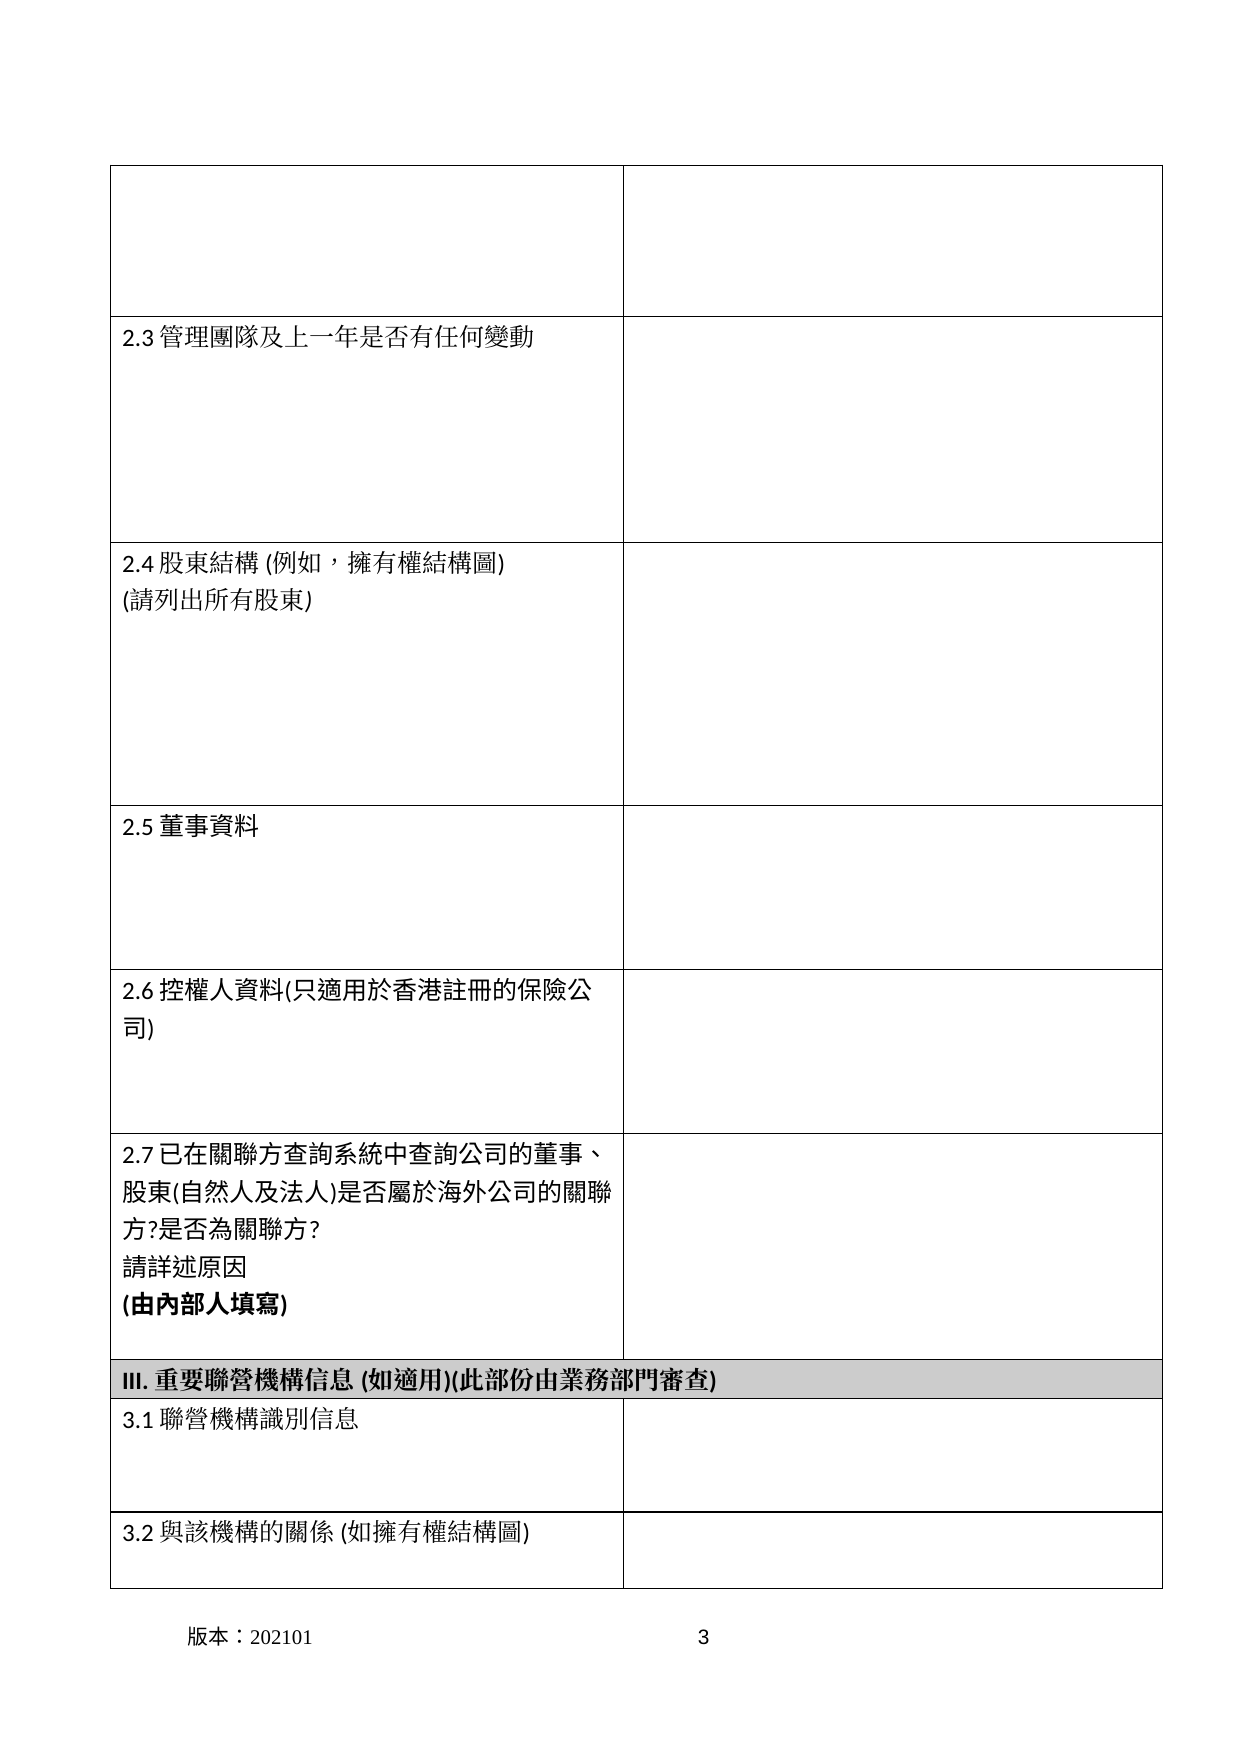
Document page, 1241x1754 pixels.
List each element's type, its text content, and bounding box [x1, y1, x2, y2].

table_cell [111, 166, 623, 316]
table_cell [624, 543, 1162, 805]
table_cell 2.6 控權人資料(只適用於香港註冊的保險公司) [111, 970, 623, 1133]
table_cell 3.1 聯營機構識別信息 [111, 1399, 623, 1511]
table_cell 2.4 股東結構 (例如，擁有權結構圖) (請列出所有股東) [111, 543, 623, 805]
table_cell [111, 1513, 623, 1587]
table_cell 2.7已在關聯方查詢系統中查詢公司的董事、股東(自然人及法人)是否屬於海外公司的關聯方?是否為關聯方? 請詳述原因 (由內部人填寫) [111, 1134, 623, 1359]
table_cell [624, 970, 1162, 1133]
table_cell [624, 317, 1162, 542]
table_cell III. 重要聯營機構信息 (如適用)(此部份由業務部門審查) [111, 1360, 1162, 1398]
table_cell [624, 1134, 1162, 1359]
table_cell [624, 806, 1162, 969]
table_cell [624, 1399, 1162, 1511]
table_cell [624, 166, 1162, 316]
table_cell 2.5 董事資料 [111, 806, 623, 969]
table_cell [624, 1513, 1162, 1587]
table_cell 2.3 管理團隊及上一年是否有任何變動 [111, 317, 623, 542]
